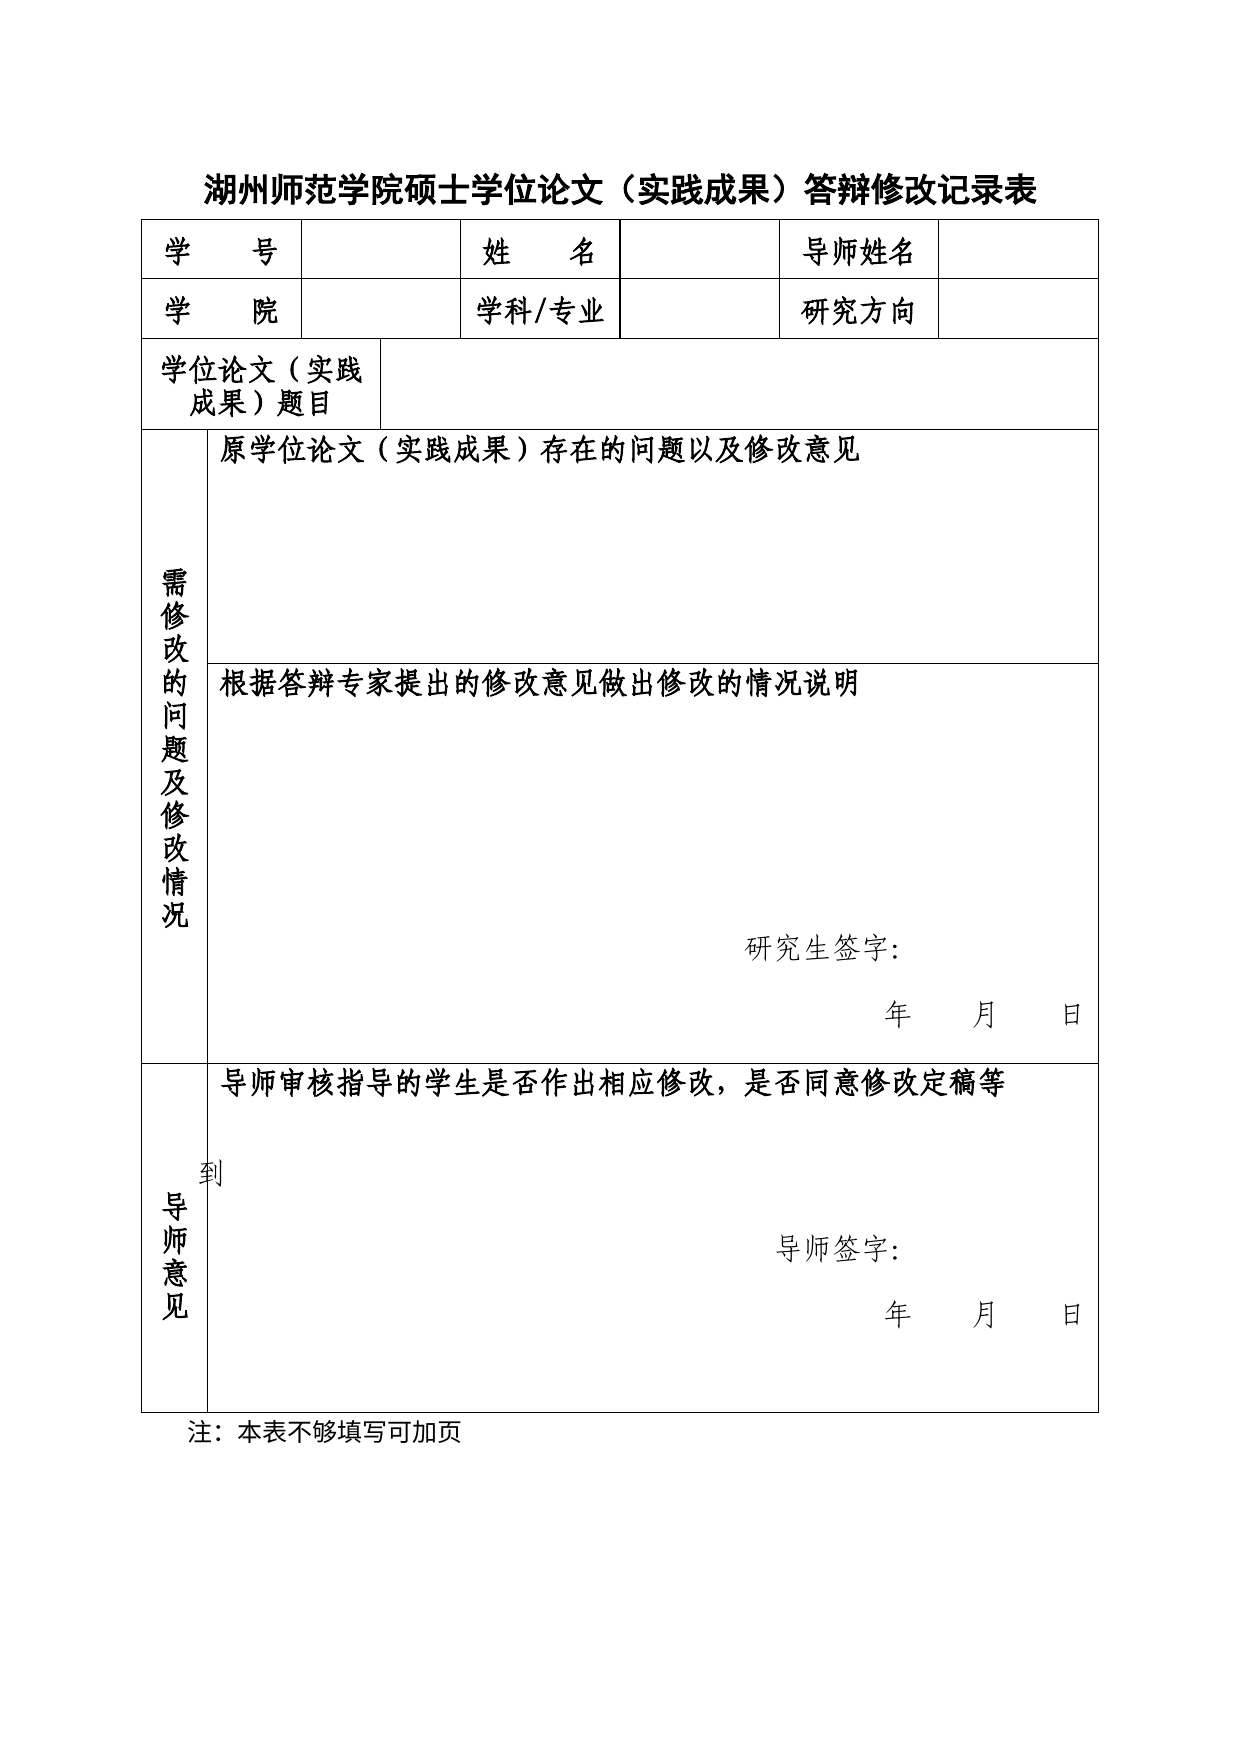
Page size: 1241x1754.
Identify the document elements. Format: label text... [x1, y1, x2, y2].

table_cell 根据答辩专家提出的修改意见做出修改的情况说明 研究生签字： 年 月 日 [208, 664, 1098, 1063]
table_cell 学科/专业 [461, 279, 619, 337]
table_header [302, 220, 460, 278]
table_cell 导师审核指导的学生是否作出相应修改，是否同意修改定稿等 导师签字： 年 月 日 [208, 1064, 1098, 1412]
table_cell 需修改的问题及修改情况 [142, 430, 207, 1063]
table_cell 学位论文（实践成果）题目 [142, 339, 380, 429]
table_cell [381, 339, 1098, 429]
text 注：本表不够填写可加页 [187, 1413, 1053, 1449]
table_cell 到导师意见 [142, 1064, 207, 1412]
table_header 学 号 [142, 220, 301, 278]
table_cell 学 院 [142, 279, 301, 337]
table_cell 原学位论文（实践成果）存在的问题以及修改意见 [208, 430, 1098, 663]
table_header [621, 220, 779, 278]
table_cell [939, 279, 1098, 337]
text 湖州师范学院硕士学位论文（实践成果）答辩修改记录表 [187, 154, 1053, 219]
table_cell [302, 279, 460, 337]
table_cell 研究方向 [780, 279, 938, 337]
table_header 导师姓名 [780, 220, 938, 278]
table_cell [621, 279, 779, 337]
table_header 姓 名 [461, 220, 619, 278]
table_header [939, 220, 1098, 278]
